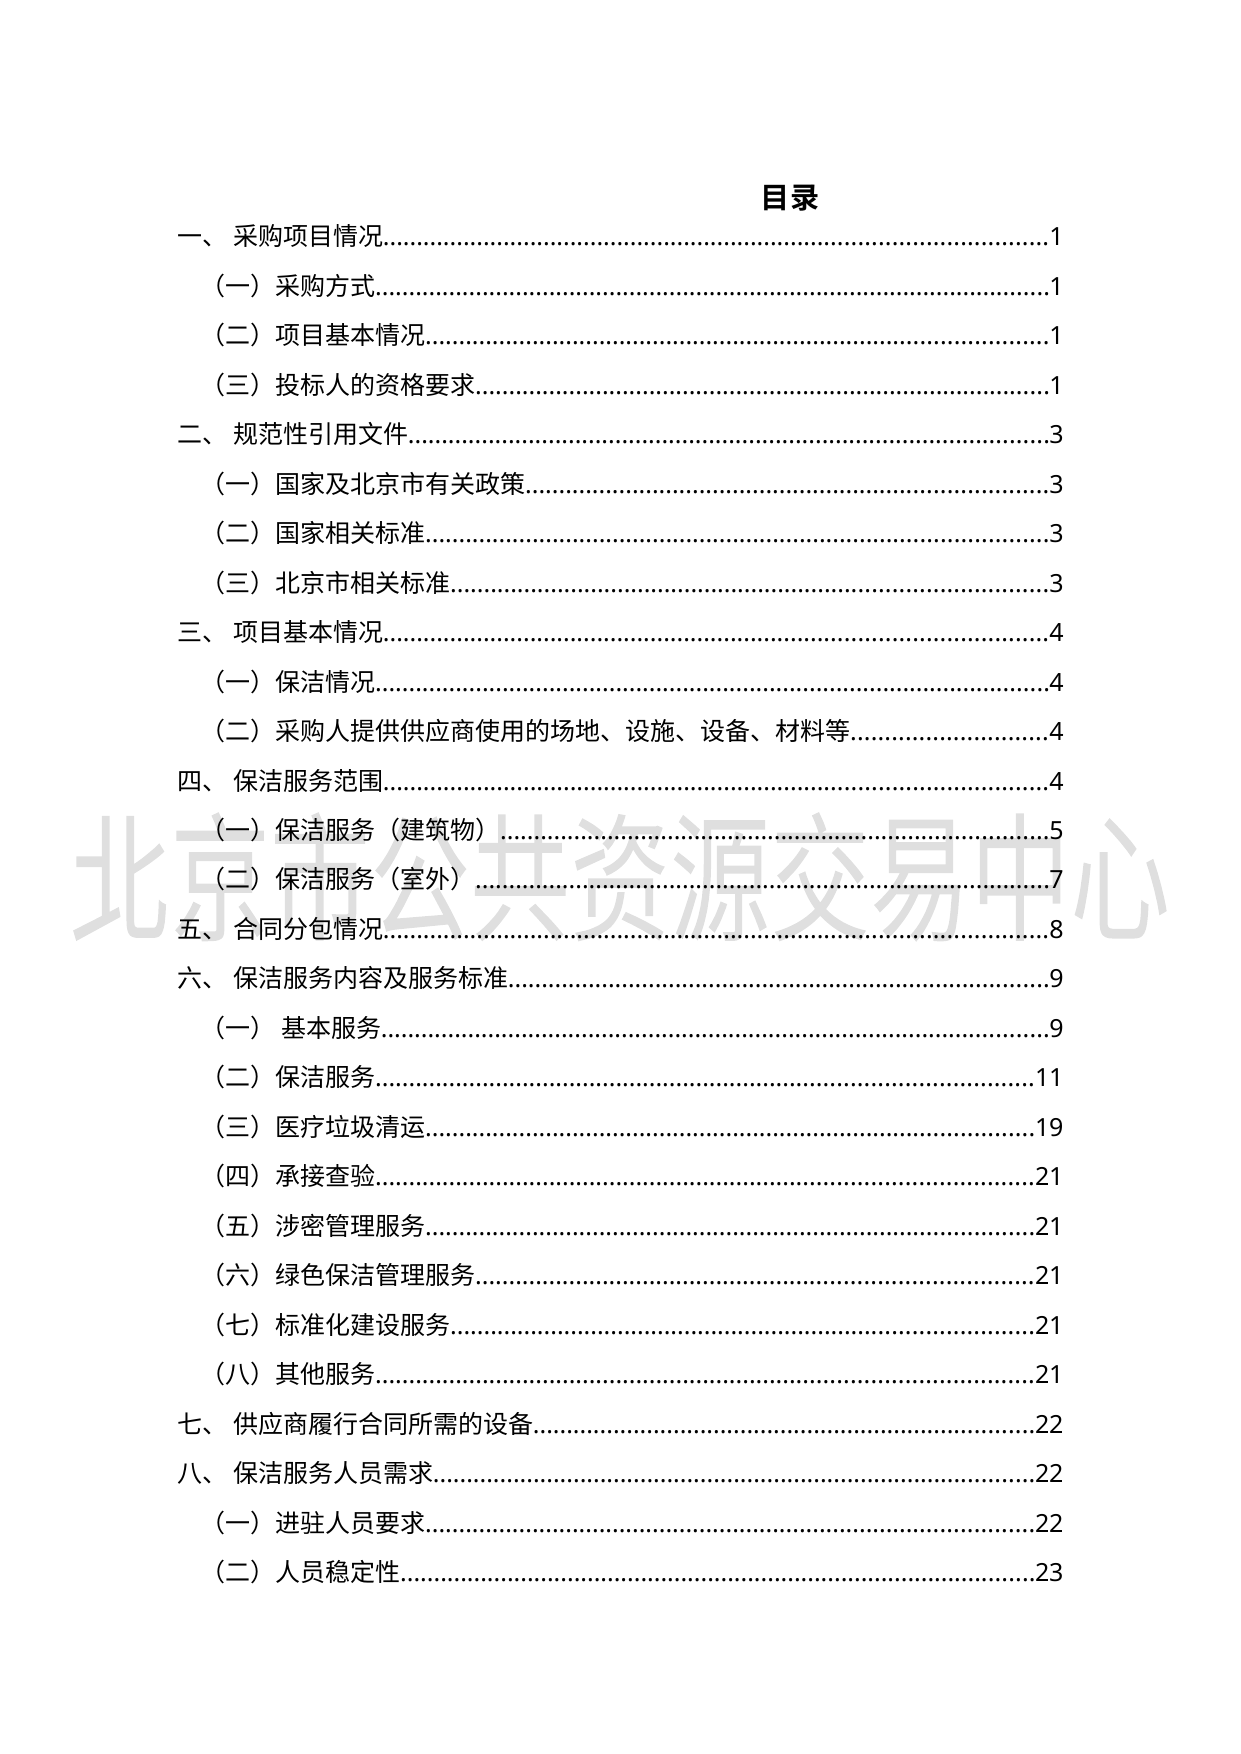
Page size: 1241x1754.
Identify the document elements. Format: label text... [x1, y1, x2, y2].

text （二）人员稳定性 23 [200, 1553, 1063, 1589]
text （一）国家及北京市有关政策 3 [200, 464, 1063, 500]
text （一）保洁情况 4 [200, 662, 1063, 698]
text （二）采购人提供供应商使用的场地、设施、设备、材料等 4 [200, 711, 1063, 748]
text 一、 采购项目情况 1 [177, 217, 1063, 253]
text （五）涉密管理服务 21 [200, 1206, 1063, 1242]
text 五、 合同分包情况 8 [177, 909, 1063, 946]
text 二、 规范性引用文件 3 [177, 414, 1063, 451]
text （三）医疗垃圾清运 19 [200, 1107, 1063, 1143]
text （三）北京市相关标准 3 [200, 563, 1063, 599]
text （二）保洁服务（室外） 7 [200, 860, 1063, 896]
text 八、 保洁服务人员需求 22 [177, 1454, 1063, 1490]
text （二）国家相关标准 3 [200, 513, 1063, 550]
text 四、 保洁服务范围 4 [177, 761, 1063, 797]
text （六）绿色保洁管理服务 21 [200, 1256, 1063, 1292]
text （二）项目基本情况 1 [200, 316, 1063, 352]
text （一）保洁服务（建筑物） 5 [200, 810, 1063, 847]
text 六、 保洁服务内容及服务标准 9 [177, 959, 1063, 995]
text （八）其他服务 21 [200, 1355, 1063, 1391]
text （一）进驻人员要求 22 [200, 1503, 1063, 1539]
text （四）承接查验 21 [200, 1157, 1063, 1193]
text （一） 基本服务 9 [200, 1008, 1063, 1044]
text （一）采购方式 1 [200, 266, 1063, 302]
text 目录 [458, 174, 1063, 217]
text （七）标准化建设服务 21 [200, 1305, 1063, 1341]
text 七、 供应商履行合同所需的设备 22 [177, 1404, 1063, 1440]
text （二）保洁服务 11 [200, 1058, 1063, 1094]
text 三、 项目基本情况 4 [177, 612, 1063, 649]
text （三）投标人的资格要求 1 [200, 365, 1063, 401]
